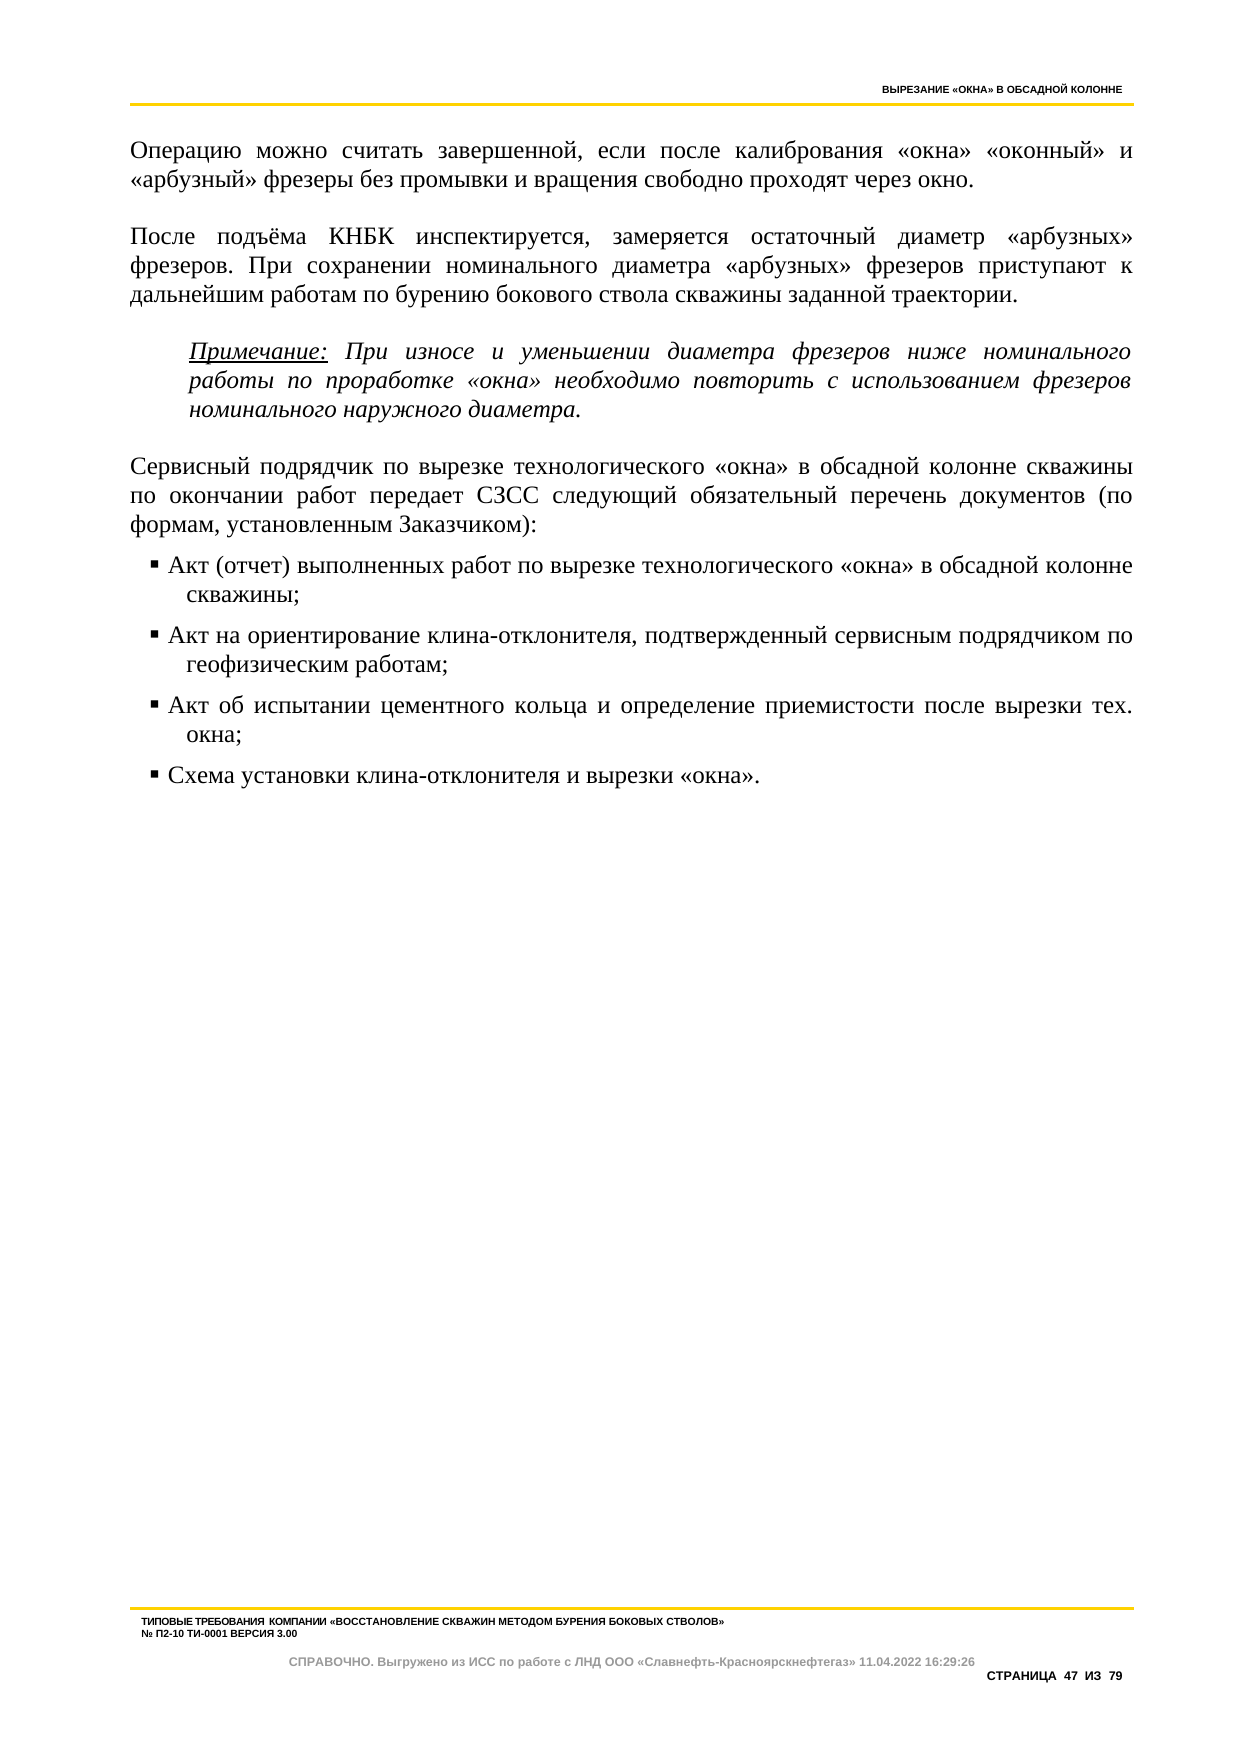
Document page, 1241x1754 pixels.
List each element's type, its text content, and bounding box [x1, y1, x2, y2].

text Операцию можно считать завершенной, если после калибрования «окна» «оконный» и «арбузный» фрезеры без промывки и вращения свободно проходят через окно. [130, 135, 1134, 192]
list Акт (отчет) выполненных работ по вырезке технологического «окна» в обсадной колонне скважины; [149, 550, 1134, 607]
list Схема установки клина-отклонителя и вырезки «окна». [149, 760, 1134, 789]
list Акт на ориентирование клина-отклонителя, подтвержденный сервисным подрядчиком по геофизическим работам; [149, 620, 1134, 677]
text Примечание: При износе и уменьшении диаметра фрезеров ниже номинального работы по проработке «окна» необходимо повторить с использованием фрезеров номинального наружного диаметра. [189, 336, 1134, 422]
text Сервисный подрядчик по вырезке технологического «окна» в обсадной колонне скважины по окончании работ передает СЗСС следующий обязательный перечень документов (по формам, установленным Заказчиком): [130, 451, 1134, 537]
text После подъёма КНБК инспектируется, замеряется остаточный диаметр «арбузных» фрезеров. При сохранении номинального диаметра «арбузных» фрезеров приступают к дальнейшим работам по бурению бокового ствола скважины заданной траектории. [130, 221, 1134, 307]
list Акт об испытании цементного кольца и определение приемистости после вырезки тех. окна; [149, 690, 1134, 747]
